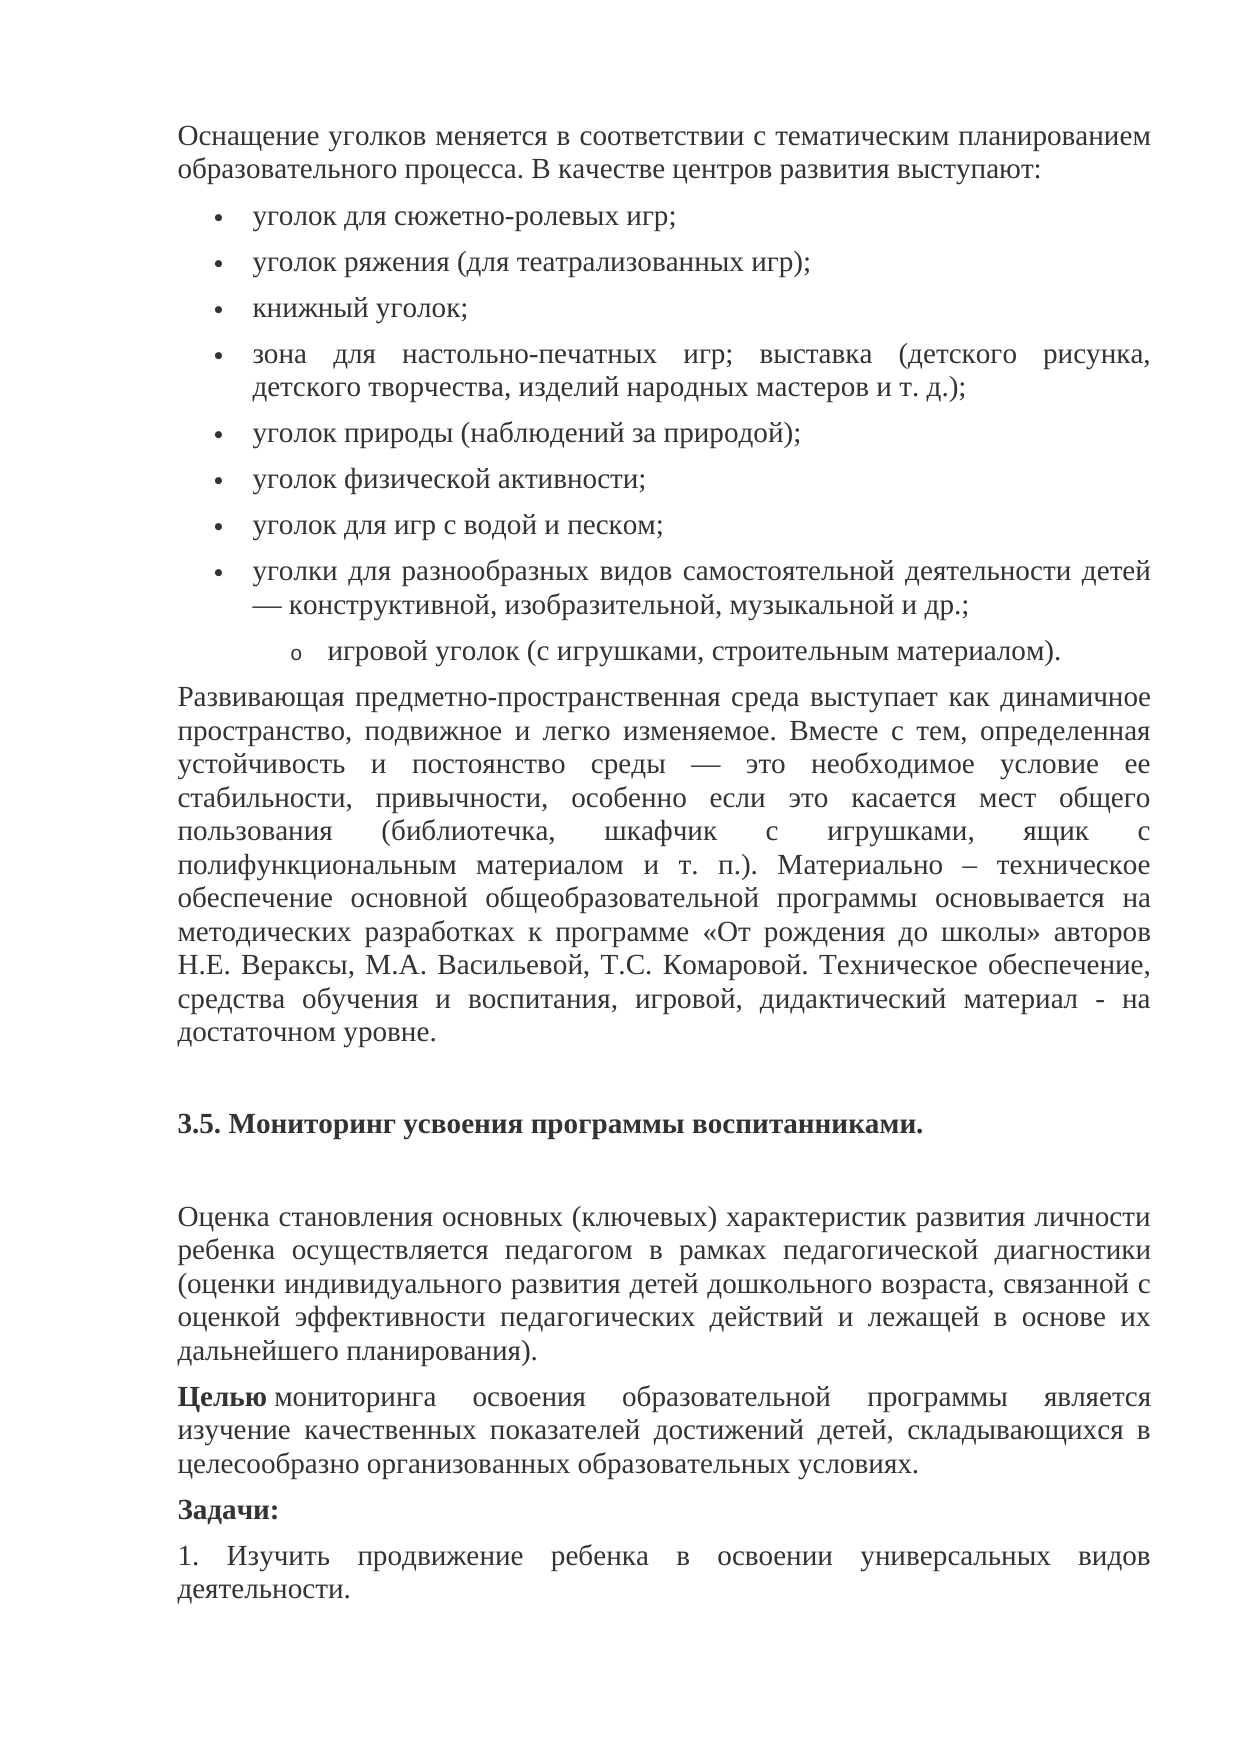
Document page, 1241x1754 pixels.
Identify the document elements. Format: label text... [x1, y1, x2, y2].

text 3.5. Мониторинг усвоения программы воспитанниками. [177, 1107, 1152, 1140]
text Оснащение уголков меняется в соответствии с тематическим планированием образовательного процесса. В качестве центров развития выступают: [177, 118, 1152, 185]
list уголок ряжения (для театрализованных игр); [215, 244, 1152, 277]
text Оценка становления основных (ключевых) характеристик развития личности ребенка осуществляется педагогом в рамках педагогической диагностики (оценки индивидуального развития детей дошкольного возраста, связанной с оценкой эффективности педагогических действий и лежащей в основе их дальнейшего планирования). [177, 1199, 1152, 1366]
list зона для настольно-печатных игр; выставка (детского рисунка, детского творчества, изделий народных мастеров и т. д.); [215, 336, 1152, 403]
list уголок для сюжетно-ролевых игр; [215, 198, 1152, 231]
text 1. Изучить продвижение ребенка в освоении универсальных видов деятельности. [177, 1538, 1152, 1605]
text Целью мониторинга освоения образовательной программы является изучение качественных показателей достижений детей, складывающихся в целесообразно организованных образовательных условиях. [177, 1379, 1152, 1479]
list уголок физической активности; [215, 461, 1152, 495]
list уголок для игр с водой и песком; [215, 507, 1152, 541]
list уголки для разнообразных видов самостоятельной деятельности детей — конструктивной, изобразительной, музыкальной и др.; [215, 553, 1152, 621]
list уголок природы (наблюдений за природой); [215, 415, 1152, 449]
list игровой уголок (с игрушками, строительным материалом). [290, 633, 1152, 667]
list книжный уголок; [215, 290, 1152, 323]
text Задачи: [177, 1492, 1152, 1526]
text Развивающая предметно-пространственная среда выступает как динамичное пространство, подвижное и легко изменяемое. Вместе с тем, определенная устойчивость и постоянство среды — это необходимое условие ее стабильности, привычности, особенно если это касается мест общего пользования (библиотечка, шкафчик с игрушками, ящик с полифункциональным материалом и т. п.). Материально – техническое обеспечение основной общеобразовательной программы основывается на методических разработках к программе «От рождения до школы» авторов Н.Е. Вераксы, М.А. Васильевой, Т.С. Комаровой. Техническое обеспечение, средства обучения и воспитания, игровой, дидактический материал - на достаточном уровне. [177, 679, 1152, 1048]
